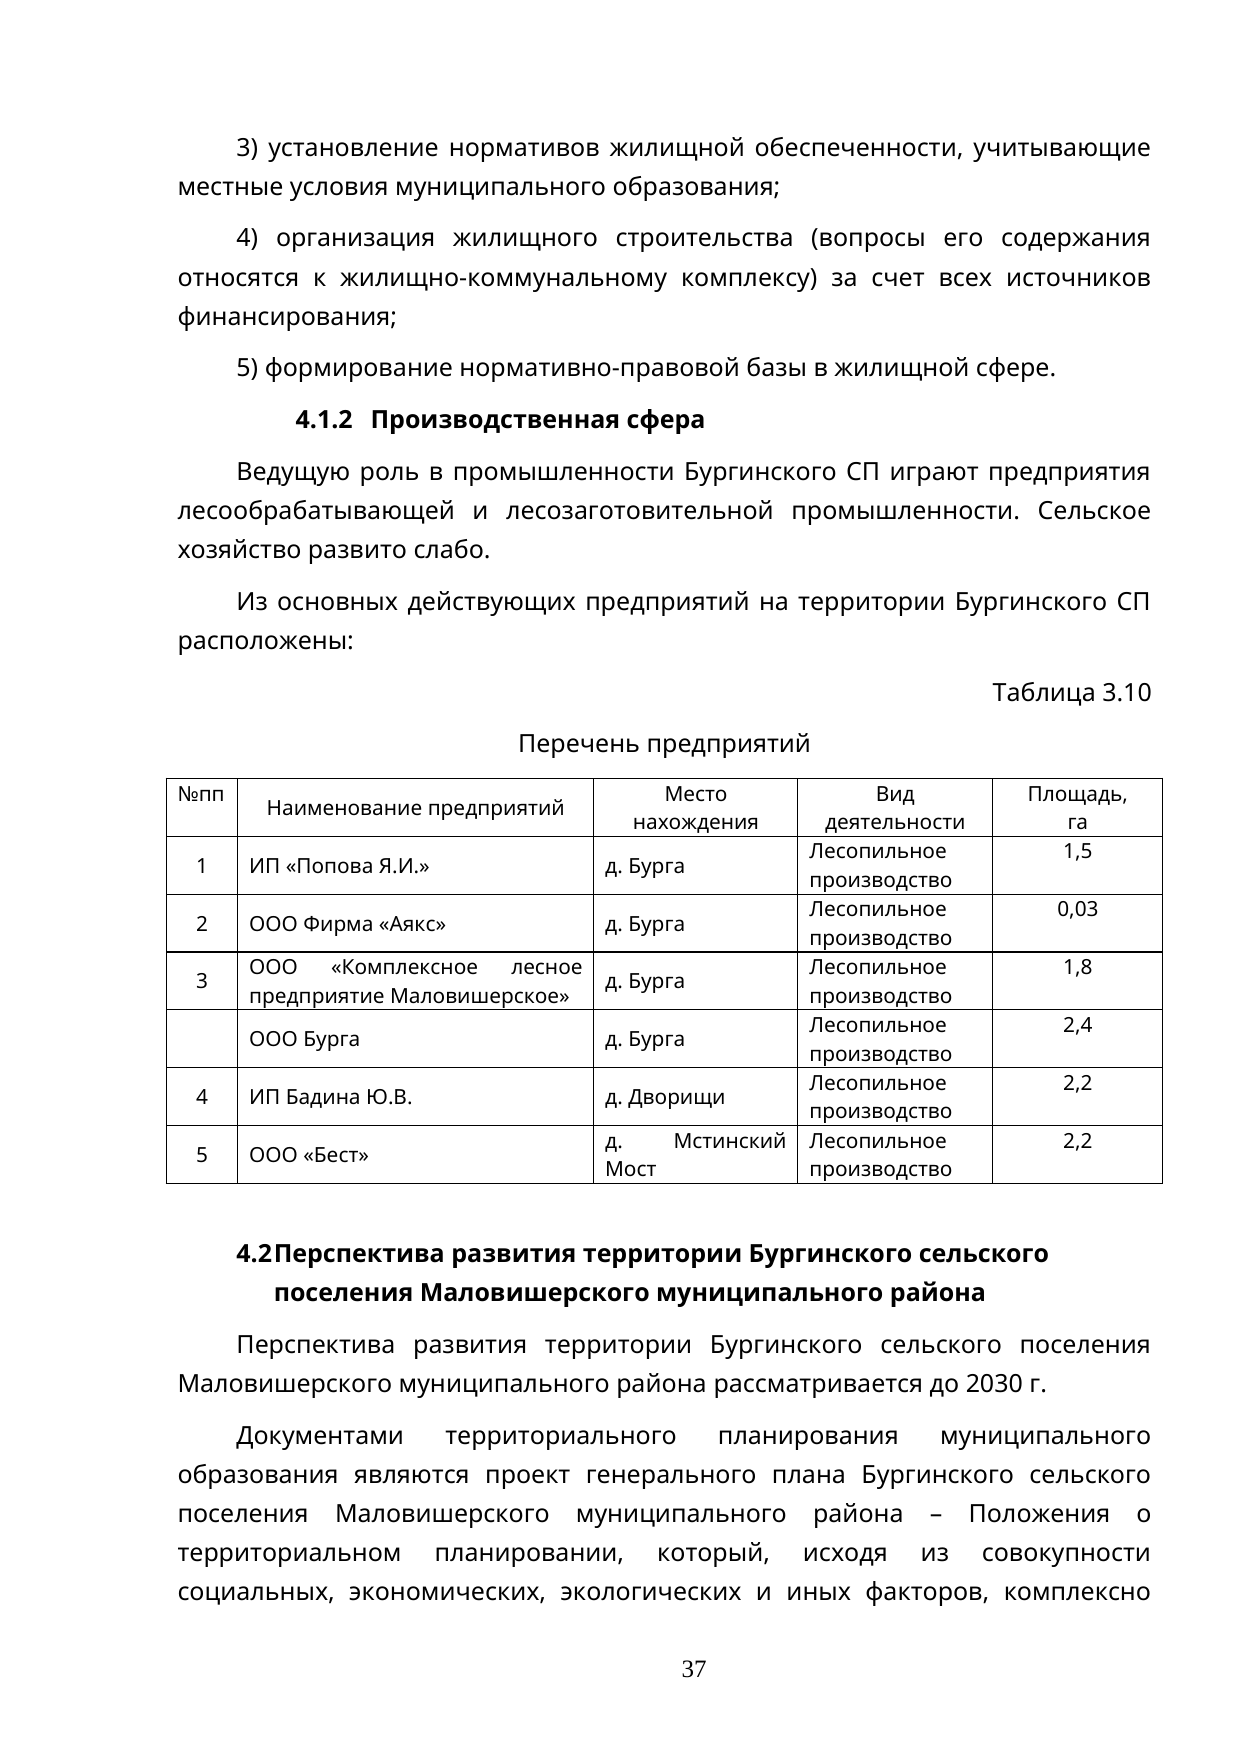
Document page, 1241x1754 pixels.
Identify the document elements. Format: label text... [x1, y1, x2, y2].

table_cell Лесопильное производство [798, 1010, 992, 1067]
text Таблица 3.10 [177, 674, 1152, 708]
table_cell ООО Фирма «Аякс» [238, 895, 593, 951]
text Перечень предприятий [177, 726, 1152, 760]
table_cell д. Бурга [594, 953, 797, 1009]
table_cell 3 [167, 953, 237, 1009]
table_cell Лесопильное производство [798, 1068, 992, 1125]
table_cell ООО «Комплексное лесное предприятие Маловишерское» [238, 953, 593, 1009]
table_cell 2,2 [993, 1126, 1162, 1183]
text Ведущую роль в промышленности Бургинского СП играют предприятия лесообрабатывающей и лесозаготовительной промышленности. Сельское хозяйство развито слабо. [177, 453, 1152, 566]
table_cell 2,4 [993, 1010, 1162, 1067]
text Перспектива развития территории Бургинского сельского поселения Маловишерского муниципального района [236, 1236, 1152, 1309]
table_cell 2 [167, 895, 237, 951]
table_header Площадь, га [993, 779, 1162, 836]
table_cell д. Дворищи [594, 1068, 797, 1125]
table_cell 1,8 [993, 953, 1162, 1009]
table_cell Лесопильное производство [798, 953, 992, 1009]
text 3) установление нормативов жилищной обеспеченности, учитывающие местные условия муниципального образования; [177, 129, 1152, 202]
table_cell Лесопильное производство [798, 895, 992, 951]
table_cell 5 [167, 1126, 237, 1183]
text 5) формирование нормативно-правовой базы в жилищной сфере. [177, 350, 1152, 384]
table_cell 2,2 [993, 1068, 1162, 1125]
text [177, 1417, 1152, 1608]
table_cell Лесопильное производство [798, 837, 992, 893]
table_cell ООО Бурга [238, 1010, 593, 1067]
table_cell 1 [167, 837, 237, 893]
table_header Вид деятельности [798, 779, 992, 836]
text 4) организация жилищного строительства (вопросы его содержания относятся к жилищно-коммунальному комплексу) за счет всех источников финансирования; [177, 220, 1152, 332]
table_cell ООО «Бест» [238, 1126, 593, 1183]
table_header Наименование предприятий [238, 779, 593, 836]
table_cell д. Бурга [594, 1010, 797, 1067]
table_cell д. Мстинский Мост [594, 1126, 797, 1183]
table_cell 0,03 [993, 895, 1162, 951]
table_cell д. Бурга [594, 837, 797, 893]
text Из основных действующих предприятий на территории Бургинского СП расположены: [177, 583, 1152, 657]
table_cell [167, 1010, 237, 1067]
table_cell Лесопильное производство [798, 1126, 992, 1183]
text Производственная сфера [295, 402, 1152, 436]
table_header №пп [167, 779, 237, 836]
table_cell 4 [167, 1068, 237, 1125]
table_cell д. Бурга [594, 895, 797, 951]
text Перспектива развития территории Бургинского сельского поселения Маловишерского муниципального района рассматривается до 2030 г. [177, 1327, 1152, 1400]
table_header Место нахождения [594, 779, 797, 836]
table_cell 1,5 [993, 837, 1162, 893]
table_cell ИП «Попова Я.И.» [238, 837, 593, 893]
table_cell ИП Бадина Ю.В. [238, 1068, 593, 1125]
